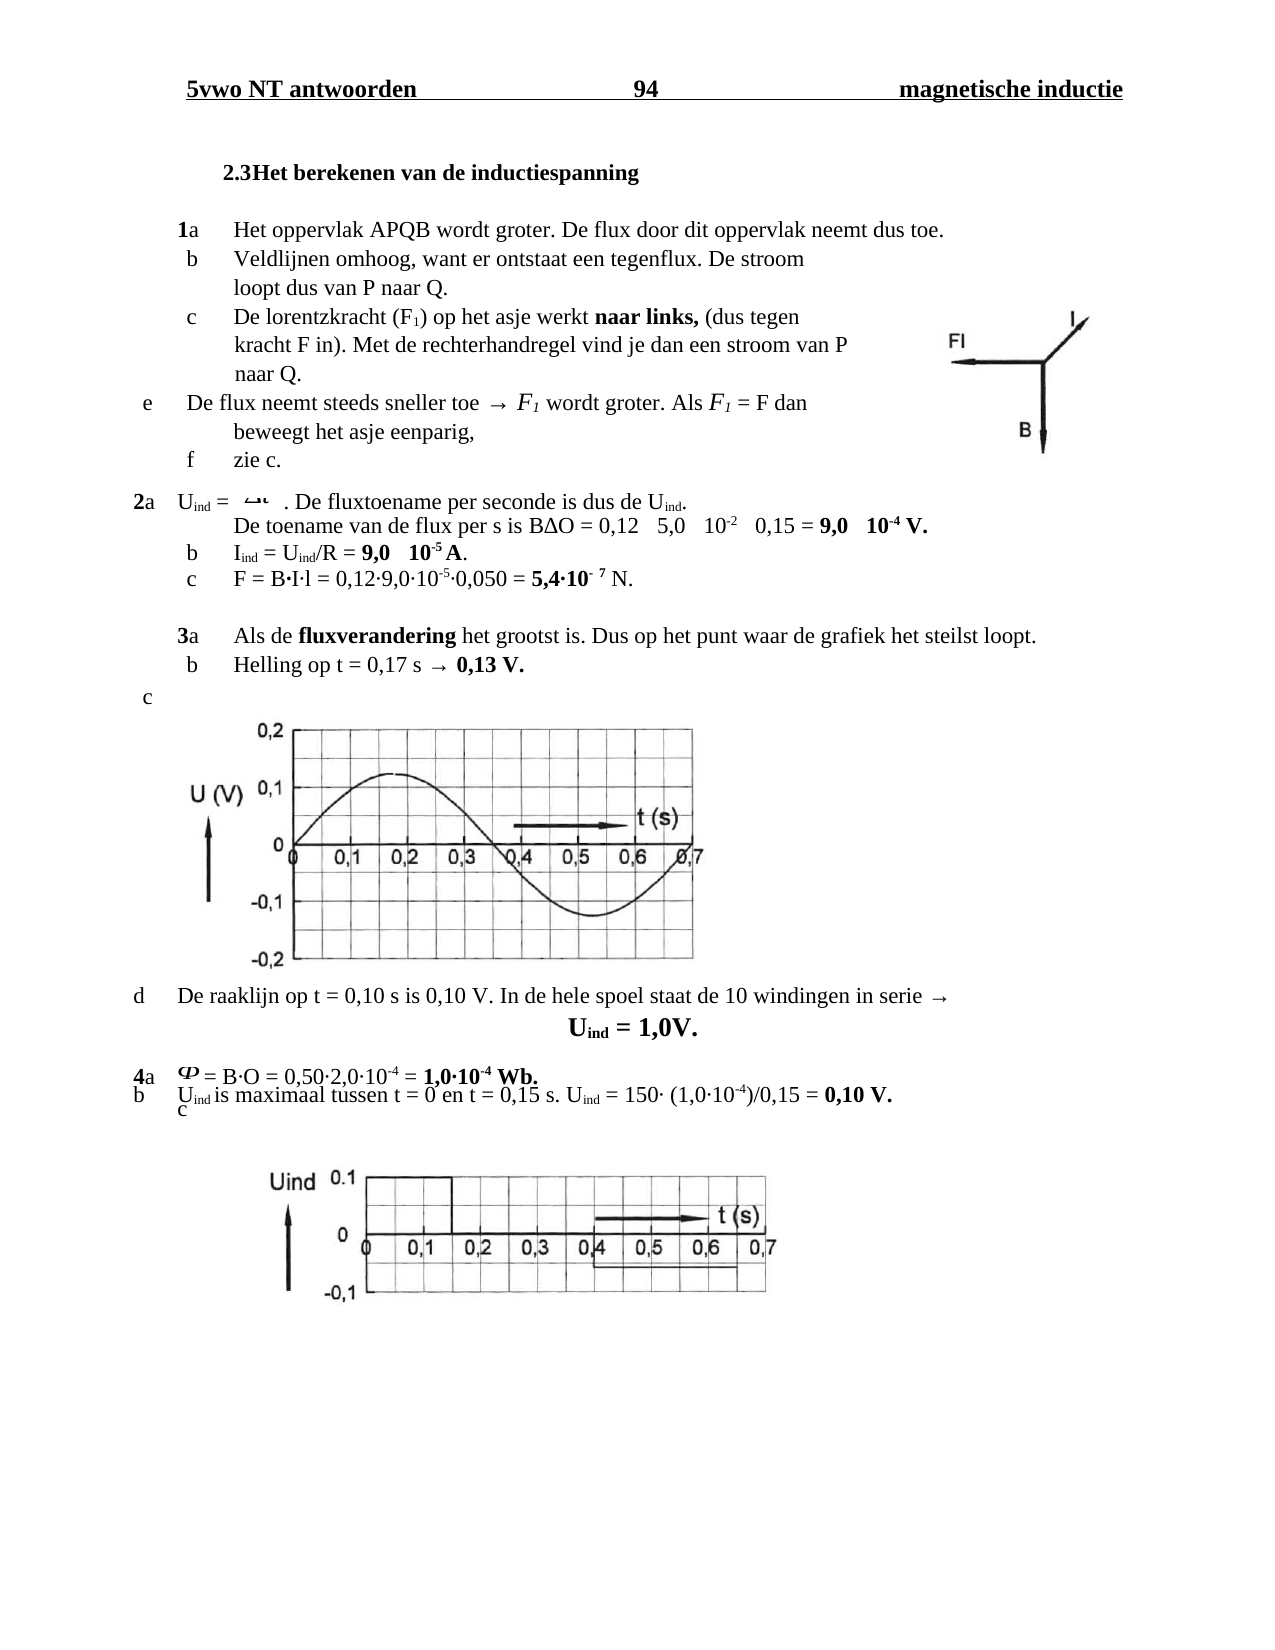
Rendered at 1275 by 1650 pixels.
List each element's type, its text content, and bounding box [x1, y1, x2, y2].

text 3a Als de fluxverandering het grootst is. Dus op het punt waar de grafiek het steilst loopt. b Helling op t = 0,17 s → 0,13 V. [177, 620, 1145, 678]
text beweegt het asje eenparig, f zie c. [186, 416, 667, 473]
text kracht F in). Met de rechterhandregel vind je dan een stroom van P [234, 330, 934, 359]
text 4a = B∙O = 0,50∙2,0∙10-4 = 1,0∙10-4 Wb. [133, 1073, 1081, 1087]
picture [225, 1137, 800, 1328]
picture [177, 710, 721, 981]
text c [142, 682, 1145, 711]
text 2.3 Het berekenen van de inductiespanning [177, 157, 1081, 186]
text Uind = 1,0V. [185, 1013, 1081, 1042]
text De toename van de flux per s is B∆O = 0,125,010-20,15 = 9,010-4 V. b Iind = Uind/R = 9,010-. c F = B∙I∙l = 0,12∙9,0∙10-5∙0,050 = 5,4∙10- 7 N. [186, 512, 995, 592]
text b Uind is maximaal tussen t = 0 en t = 0,15 s. Uind = 150∙ (1,0∙10-4)/0,15 = 0,10 V. c [133, 1091, 1081, 1119]
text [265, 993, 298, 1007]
text 2a Uind = . De fluxtoename per seconde is dus de Uind. [451, 498, 1081, 512]
text d De raaklijn op t = 0,10 s is 0,10 V. In de hele spoel staat de 10 windingen in serie → [608, 993, 1081, 1007]
text naar Q. [234, 359, 934, 387]
text loopt dus van P naar Q. c De lorentzkracht (F1) op het asje werkt naar links, (dus tegen [186, 273, 934, 330]
text 2a Uind = . De fluxtoename per seconde is dus de Uind. [133, 498, 449, 512]
text e De flux neemt steeds sneller toe → F1 wordt groter. Als F1 = F dan [142, 387, 934, 416]
text 1a Het oppervlak APQB wordt groter. De flux door dit oppervlak neemt dus toe. b Veldlijnen omhoog, want er ontstaat een tegenflux. De stroom [177, 215, 1081, 273]
picture [934, 266, 1136, 480]
